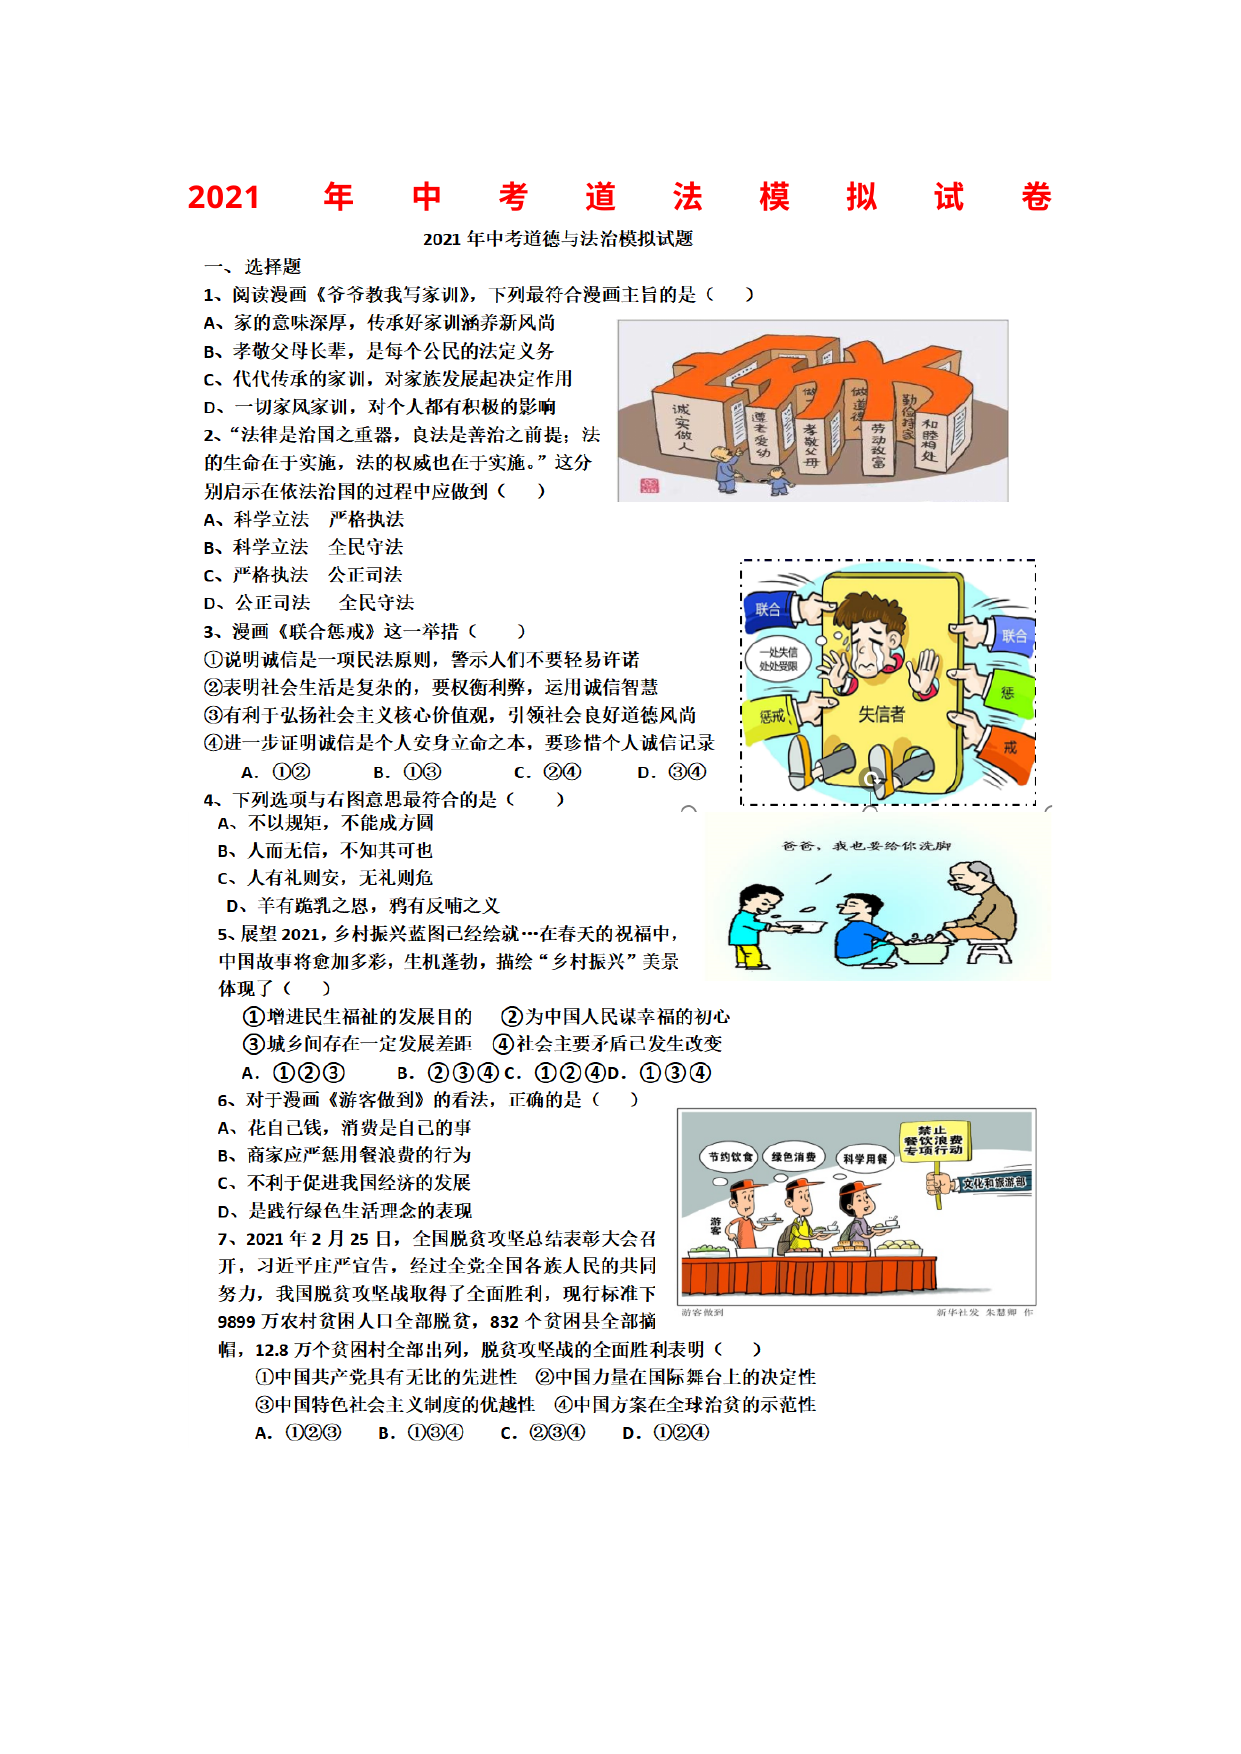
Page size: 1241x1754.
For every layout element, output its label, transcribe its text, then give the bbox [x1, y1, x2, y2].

text 2021年中考道法模拟试卷 [187, 812, 1053, 1462]
text 2021年中考道法模拟试卷 [187, 162, 1053, 227]
picture [187, 227, 1053, 1448]
